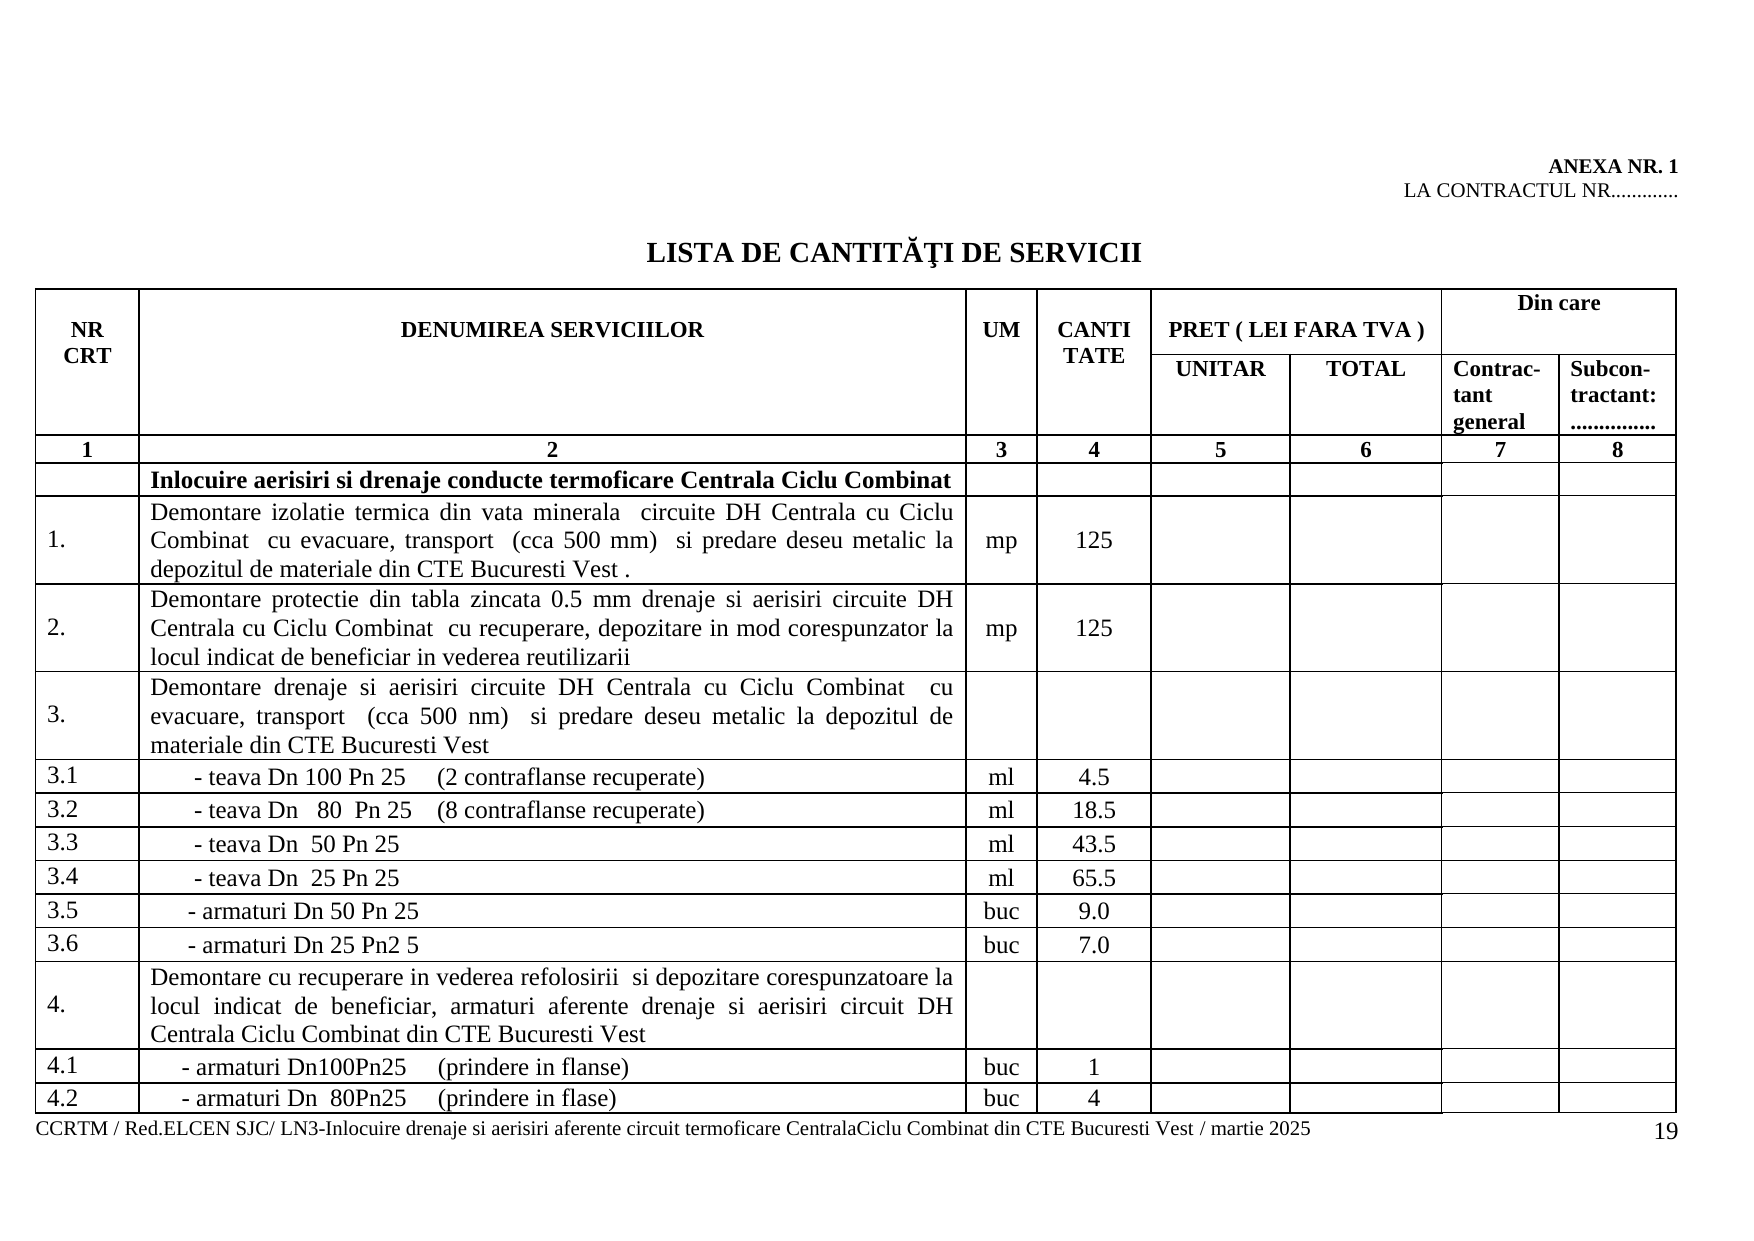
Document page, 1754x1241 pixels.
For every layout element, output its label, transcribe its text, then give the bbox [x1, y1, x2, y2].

table_cell 1 [1038, 1050, 1150, 1082]
table_header CANTI TATE [1038, 290, 1150, 434]
table_cell [1291, 497, 1441, 583]
table_cell [1560, 793, 1675, 826]
table_cell [1442, 861, 1558, 893]
table_cell [1152, 672, 1289, 759]
table_cell [1152, 464, 1289, 495]
table_cell [1291, 464, 1441, 495]
table_cell [1560, 584, 1675, 671]
table_cell [967, 962, 1036, 1048]
table_cell [1442, 584, 1558, 671]
table_cell 1 [36, 436, 138, 462]
table_cell [1152, 962, 1289, 1048]
table_cell 3.4 [36, 861, 138, 893]
table_cell ml [967, 828, 1036, 859]
text LA CONTRACTUL NR............. [35, 178, 1678, 202]
table_cell [1291, 760, 1441, 792]
table_cell 4 [1038, 1084, 1150, 1112]
table_cell [1442, 928, 1558, 961]
table_cell [1560, 962, 1675, 1048]
table_cell 3.5 [36, 895, 138, 927]
table_cell buc [967, 1084, 1036, 1112]
table_header DENUMIREA SERVICIILOR [140, 290, 965, 434]
table_cell [967, 672, 1036, 759]
table_cell 65.5 [1038, 861, 1150, 893]
table_cell [1291, 672, 1441, 759]
table_cell [1291, 895, 1441, 927]
table_cell 3.3 [36, 828, 138, 859]
table_cell 7 [1442, 436, 1558, 462]
table_cell [1560, 463, 1675, 495]
table_cell [1291, 861, 1441, 893]
table_cell 3. [36, 672, 138, 759]
table_cell 6 [1291, 436, 1441, 462]
table_cell [1442, 672, 1558, 759]
table_cell 43.5 [1038, 828, 1150, 859]
table_cell 125 [1038, 497, 1150, 583]
table_cell 7.0 [1038, 928, 1150, 961]
table_cell 4. [36, 962, 138, 1048]
table_cell 2. [36, 585, 138, 671]
table_cell - teava Dn 50 Pn 25 [140, 828, 965, 859]
table_cell [1152, 585, 1289, 671]
table_cell 4.5 [1038, 760, 1150, 792]
table_cell [1291, 928, 1441, 961]
table_cell TOTAL [1291, 355, 1441, 434]
table_cell - armaturi Dn 50 Pn 25 [140, 895, 965, 927]
table_cell [1442, 793, 1558, 826]
table_cell [967, 464, 1036, 495]
table_cell - teava Dn 80 Pn 25 (8 contraflanse recuperate) [140, 794, 965, 826]
table_cell [1560, 672, 1675, 759]
table_cell [1442, 463, 1558, 495]
table_cell [1291, 794, 1441, 826]
table_cell [1560, 496, 1675, 583]
table_cell [1560, 928, 1675, 961]
table_cell Subcon-tractant: ............... [1560, 355, 1675, 434]
table_cell [1152, 861, 1289, 893]
table_cell [1560, 894, 1675, 927]
table_cell Demontare drenaje si aerisiri circuite DH Centrala cu Ciclu Combinat cu evacuare, transport (cca 500 nm) si predare deseu metalic la depozitul de materiale din CTE Bucuresti Vest [140, 672, 965, 759]
table_cell - teava Dn 100 Pn 25 (2 contraflanse recuperate) [140, 760, 965, 792]
table_cell [1152, 497, 1289, 583]
table_cell [1152, 760, 1289, 792]
subtitle LISTA DE CANTITĂŢI DE SERVICII [35, 235, 1678, 269]
table_header PRET ( LEI FARA TVA ) [1152, 290, 1441, 353]
table_cell [1152, 928, 1289, 961]
table_cell [1442, 760, 1558, 792]
table_cell UNITAR [1152, 355, 1289, 434]
table_cell 8 [1560, 436, 1675, 462]
table_cell [1291, 1050, 1441, 1082]
table_cell [1152, 1050, 1289, 1082]
table_header Din care [1442, 290, 1675, 353]
table_cell Demontare protectie din tabla zincata 0.5 mm drenaje si aerisiri circuite DH Centrala cu Ciclu Combinat cu recuperare, depozitare in mod corespunzator la locul indicat de beneficiar in vederea reutilizarii [140, 585, 965, 671]
table_cell [1038, 672, 1150, 759]
table_cell buc [967, 1050, 1036, 1082]
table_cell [140, 1084, 965, 1112]
table_cell ml [967, 861, 1036, 893]
table_cell 4.1 [36, 1050, 138, 1082]
table_cell [1442, 894, 1558, 927]
table_cell 5 [1152, 436, 1289, 462]
table_cell 1. [36, 497, 138, 583]
table_cell [1038, 962, 1150, 1048]
table_cell 18.5 [1038, 794, 1150, 826]
table_cell 4.2 [36, 1084, 138, 1112]
table_cell [1291, 962, 1441, 1048]
table_cell [1152, 1084, 1289, 1112]
table_cell [1038, 464, 1150, 495]
table_cell [1152, 828, 1289, 859]
table_cell mp [967, 585, 1036, 671]
table_header NR CRT [36, 290, 138, 434]
table_cell ml [967, 794, 1036, 826]
table_cell [1442, 962, 1558, 1048]
table_cell 2 [140, 436, 965, 462]
table_cell 3.2 [36, 794, 138, 826]
text ANEXA NR. 1 [35, 153, 1678, 178]
table_cell [36, 464, 138, 495]
table_cell - teava Dn 25 Pn 25 [140, 861, 965, 893]
table_cell - armaturi Dn100Pn25 (prindere in flanse) [140, 1050, 965, 1082]
table_cell 3 [967, 436, 1036, 462]
table_cell [1152, 794, 1289, 826]
table_cell [1560, 827, 1675, 859]
table_cell 3.1 [36, 760, 138, 792]
table_cell [1291, 585, 1441, 671]
table_cell [1442, 827, 1558, 859]
table_cell [1560, 760, 1675, 792]
table_cell mp [967, 497, 1036, 583]
table_cell ml [967, 760, 1036, 792]
table_cell Inlocuire aerisiri si drenaje conducte termoficare Centrala Ciclu Combinat [140, 464, 965, 495]
table_cell Contrac-tant general [1442, 355, 1558, 434]
table_cell [1291, 1084, 1441, 1112]
table_cell buc [967, 895, 1036, 927]
table_cell [1152, 895, 1289, 927]
table_header UM [967, 290, 1036, 434]
table_cell 4 [1038, 436, 1150, 462]
table_cell [1442, 1083, 1558, 1112]
table_cell 125 [1038, 585, 1150, 671]
table_cell [1560, 861, 1675, 893]
table_cell [1560, 1049, 1675, 1082]
table_cell [1560, 1083, 1675, 1112]
table_cell [1291, 828, 1441, 859]
table_cell - armaturi Dn 25 Pn2 5 [140, 928, 965, 961]
table_cell buc [967, 928, 1036, 961]
table_cell Demontare izolatie termica din vata minerala circuite DH Centrala cu Ciclu Combinat cu evacuare, transport (cca 500 mm) si predare deseu metalic la depozitul de materiale din CTE Bucuresti Vest . [140, 497, 965, 583]
table_cell [1442, 496, 1558, 583]
table_cell 9.0 [1038, 895, 1150, 927]
table_cell Demontare cu recuperare in vederea refolosirii si depozitare corespunzatoare la locul indicat de beneficiar, armaturi aferente drenaje si aerisiri circuit DH Centrala Ciclu Combinat din CTE Bucuresti Vest [140, 962, 965, 1048]
table_cell [1442, 1049, 1558, 1082]
table_cell 3.6 [36, 928, 138, 961]
